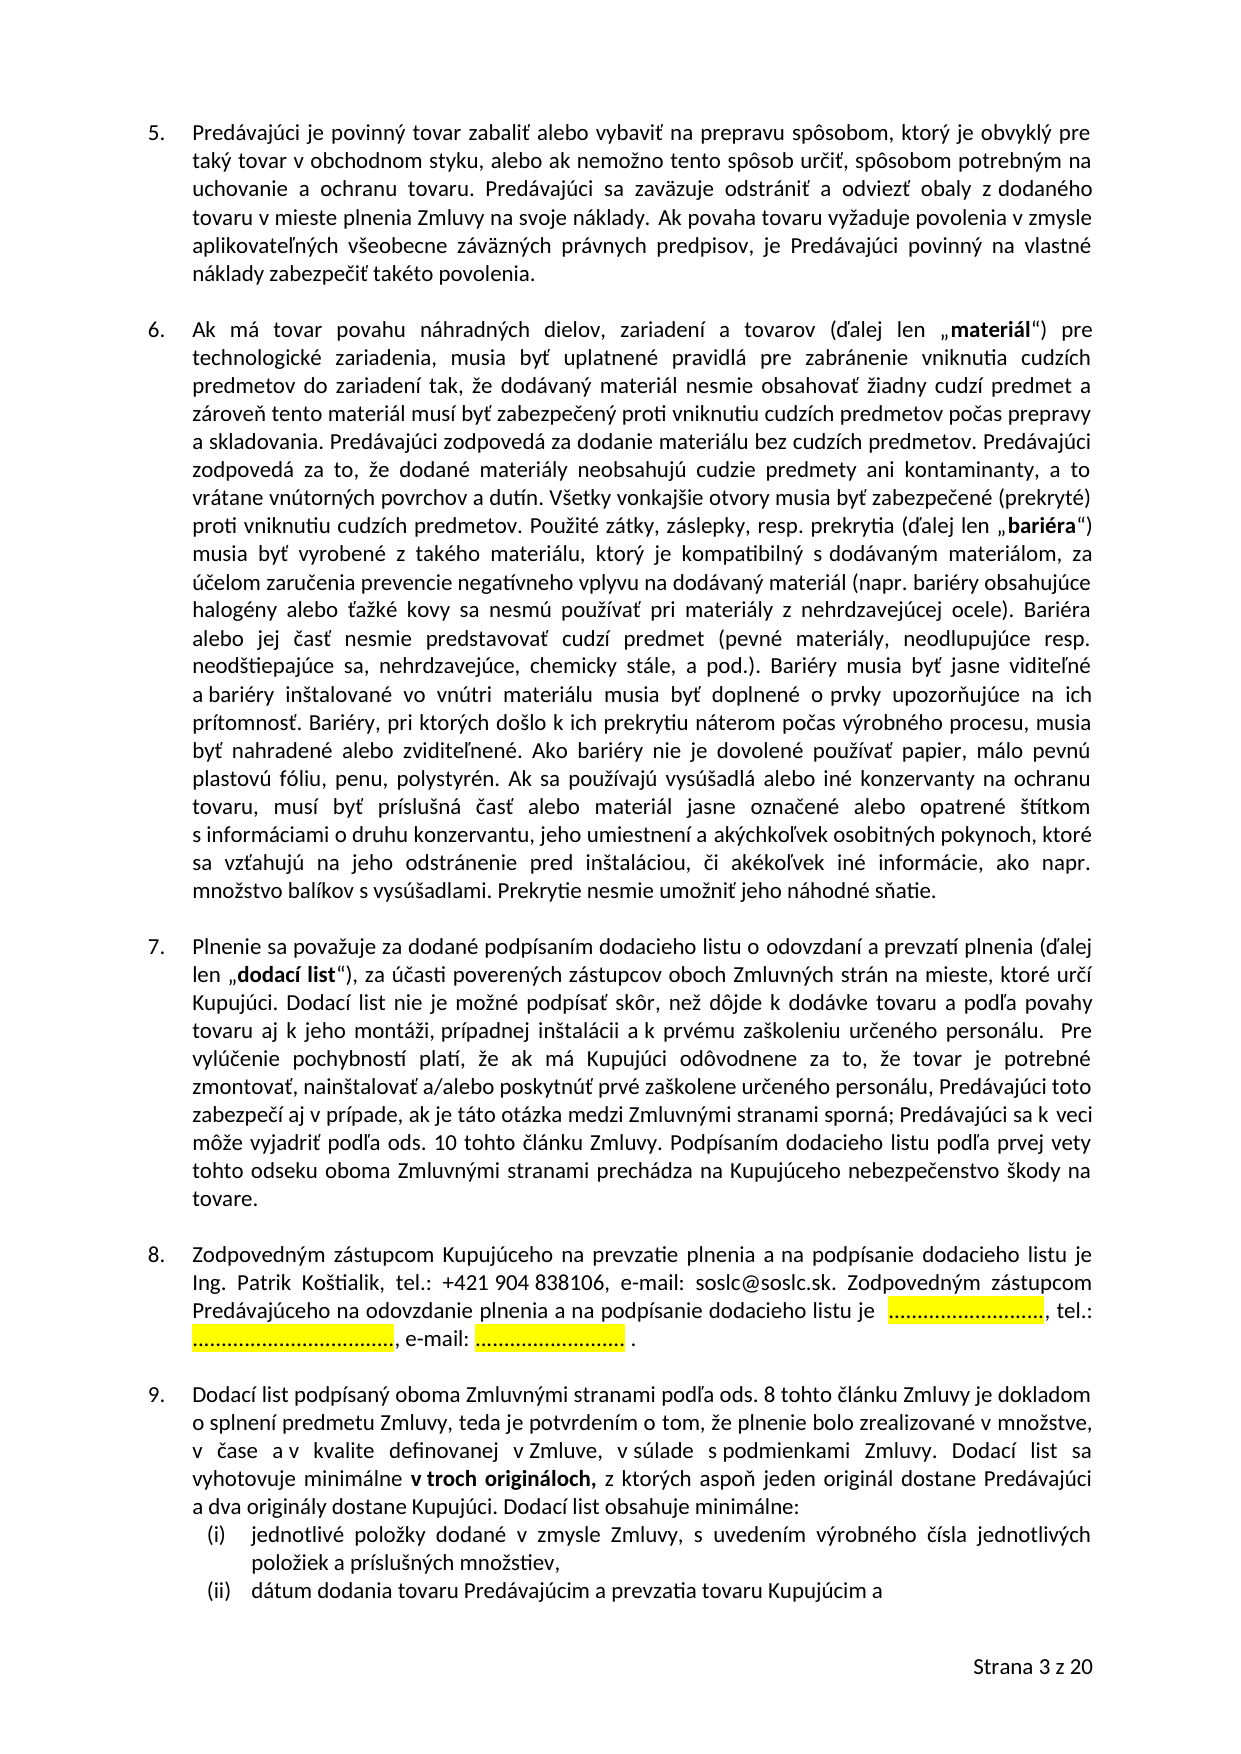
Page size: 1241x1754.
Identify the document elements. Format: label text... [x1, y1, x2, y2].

list dátum dodania tovaru Predávajúcim a prevzatia tovaru Kupujúcim a [207, 1576, 1093, 1604]
list Ak má tovar povahu náhradných dielov, zariadení a tovarov (ďalej len „materiál“) pre technologické zariadenia, musia byť uplatnené pravidlá pre zabránenie vniknutia cudzích predmetov do zariadení tak, že dodávaný materiál nesmie obsahovať žiadny cudzí predmet a zároveň tento materiál musí byť zabezpečený proti vniknutiu cudzích predmetov počas prepravy a skladovania. Predávajúci zodpovedá za dodanie materiálu bez cudzích predmetov. Predávajúci zodpovedá za to, že dodané materiály neobsahujú cudzie predmety ani kontaminanty, a to vrátane vnútorných povrchov a dutín. Všetky vonkajšie otvory musia byť zabezpečené (prekryté) proti vniknutiu cudzích predmetov. Použité zátky, záslepky, resp. prekrytia (ďalej len „bariéra“) musia byť vyrobené z takého materiálu, ktorý je kompatibilný s dodávaným materiálom, za účelom zaručenia prevencie negatívneho vplyvu na dodávaný materiál (napr. bariéry obsahujúce halogény alebo ťažké kovy sa nesmú používať pri materiály z nehrdzavejúcej ocele). Bariéra alebo jej časť nesmie predstavovať cudzí predmet (pevné materiály, neodlupujúce resp. neodštiepajúce sa, nehrdzavejúce, chemicky stále, a pod.). Bariéry musia byť jasne viditeľné a bariéry inštalované vo vnútri materiálu musia byť doplnené o prvky upozorňujúce na ich prítomnosť. Bariéry, pri ktorých došlo k ich prekrytiu náterom počas výrobného procesu, musia byť nahradené alebo zviditeľnené. Ako bariéry nie je dovolené používať papier, málo pevnú plastovú fóliu, penu, polystyrén. Ak sa používajú vysúšadlá alebo iné konzervanty na ochranu tovaru, musí byť príslušná časť alebo materiál jasne označené alebo opatrené štítkom s informáciami o druhu konzervantu, jeho umiestnení a akýchkoľvek osobitných pokynoch, ktoré sa vzťahujú na jeho odstránenie pred inštaláciou, či akékoľvek iné informácie, ako napr. množstvo balíkov s vysúšadlami. Prekrytie nesmie umožniť jeho náhodné sňatie. [148, 315, 1093, 904]
list Plnenie sa považuje za dodané podpísaním dodacieho listu o odovzdaní a prevzatí plnenia (ďalej len „dodací list“), za účasti poverených zástupcov oboch Zmluvných strán na mieste, ktoré určí Kupujúci. Dodací list nie je možné podpísať skôr, než dôjde k dodávke tovaru a podľa povahy tovaru aj k jeho montáži, prípadnej inštalácii a k prvému zaškoleniu určeného personálu. Pre vylúčenie pochybností platí, že ak má Kupujúci odôvodnene za to, že tovar je potrebné zmontovať, nainštalovať a/alebo poskytnúť prvé zaškolene určeného personálu, Predávajúci toto zabezpečí aj v prípade, ak je táto otázka medzi Zmluvnými stranami sporná; Predávajúci sa k veci môže vyjadriť podľa ods. 10 tohto článku Zmluvy. Podpísaním dodacieho listu podľa prvej vety tohto odseku oboma Zmluvnými stranami prechádza na Kupujúceho nebezpečenstvo škody na tovare. [148, 932, 1093, 1212]
list Dodací list podpísaný oboma Zmluvnými stranami podľa ods. 8 tohto článku Zmluvy je dokladom o splnení predmetu Zmluvy, teda je potvrdením o tom, že plnenie bolo zrealizované v množstve, v čase a v kvalite definovanej v Zmluve, v súlade s podmienkami Zmluvy. Dodací list sa vyhotovuje minimálne v troch origináloch, z ktorých aspoň jeden originál dostane Predávajúci a dva originály dostane Kupujúci. Dodací list obsahuje minimálne: [148, 1380, 1093, 1520]
list Zodpovedným zástupcom Kupujúceho na prevzatie plnenia a na podpísanie dodacieho listu je Ing. Patrik Koštialik, tel.: +421 904 838106, e-mail: soslc@soslc.sk. Zodpovedným zástupcom Predávajúceho na odovzdanie plnenia a na podpísanie dodacieho listu je ..........................., tel.: ..................................., e-mail: .......................... . [148, 1240, 1093, 1352]
list jednotlivé položky dodané v zmysle Zmluvy, s uvedením výrobného čísla jednotlivých položiek a príslušných množstiev, [207, 1520, 1093, 1576]
list Predávajúci je povinný tovar zabaliť alebo vybaviť na prepravu spôsobom, ktorý je obvyklý pre taký tovar v obchodnom styku, alebo ak nemožno tento spôsob určiť, spôsobom potrebným na uchovanie a ochranu tovaru. Predávajúci sa zaväzuje odstrániť a odviezť obaly z dodaného tovaru v mieste plnenia Zmluvy na svoje náklady. Ak povaha tovaru vyžaduje povolenia v zmysle aplikovateľných všeobecne záväzných právnych predpisov, je Predávajúci povinný na vlastné náklady zabezpečiť takéto povolenia. [148, 118, 1093, 287]
